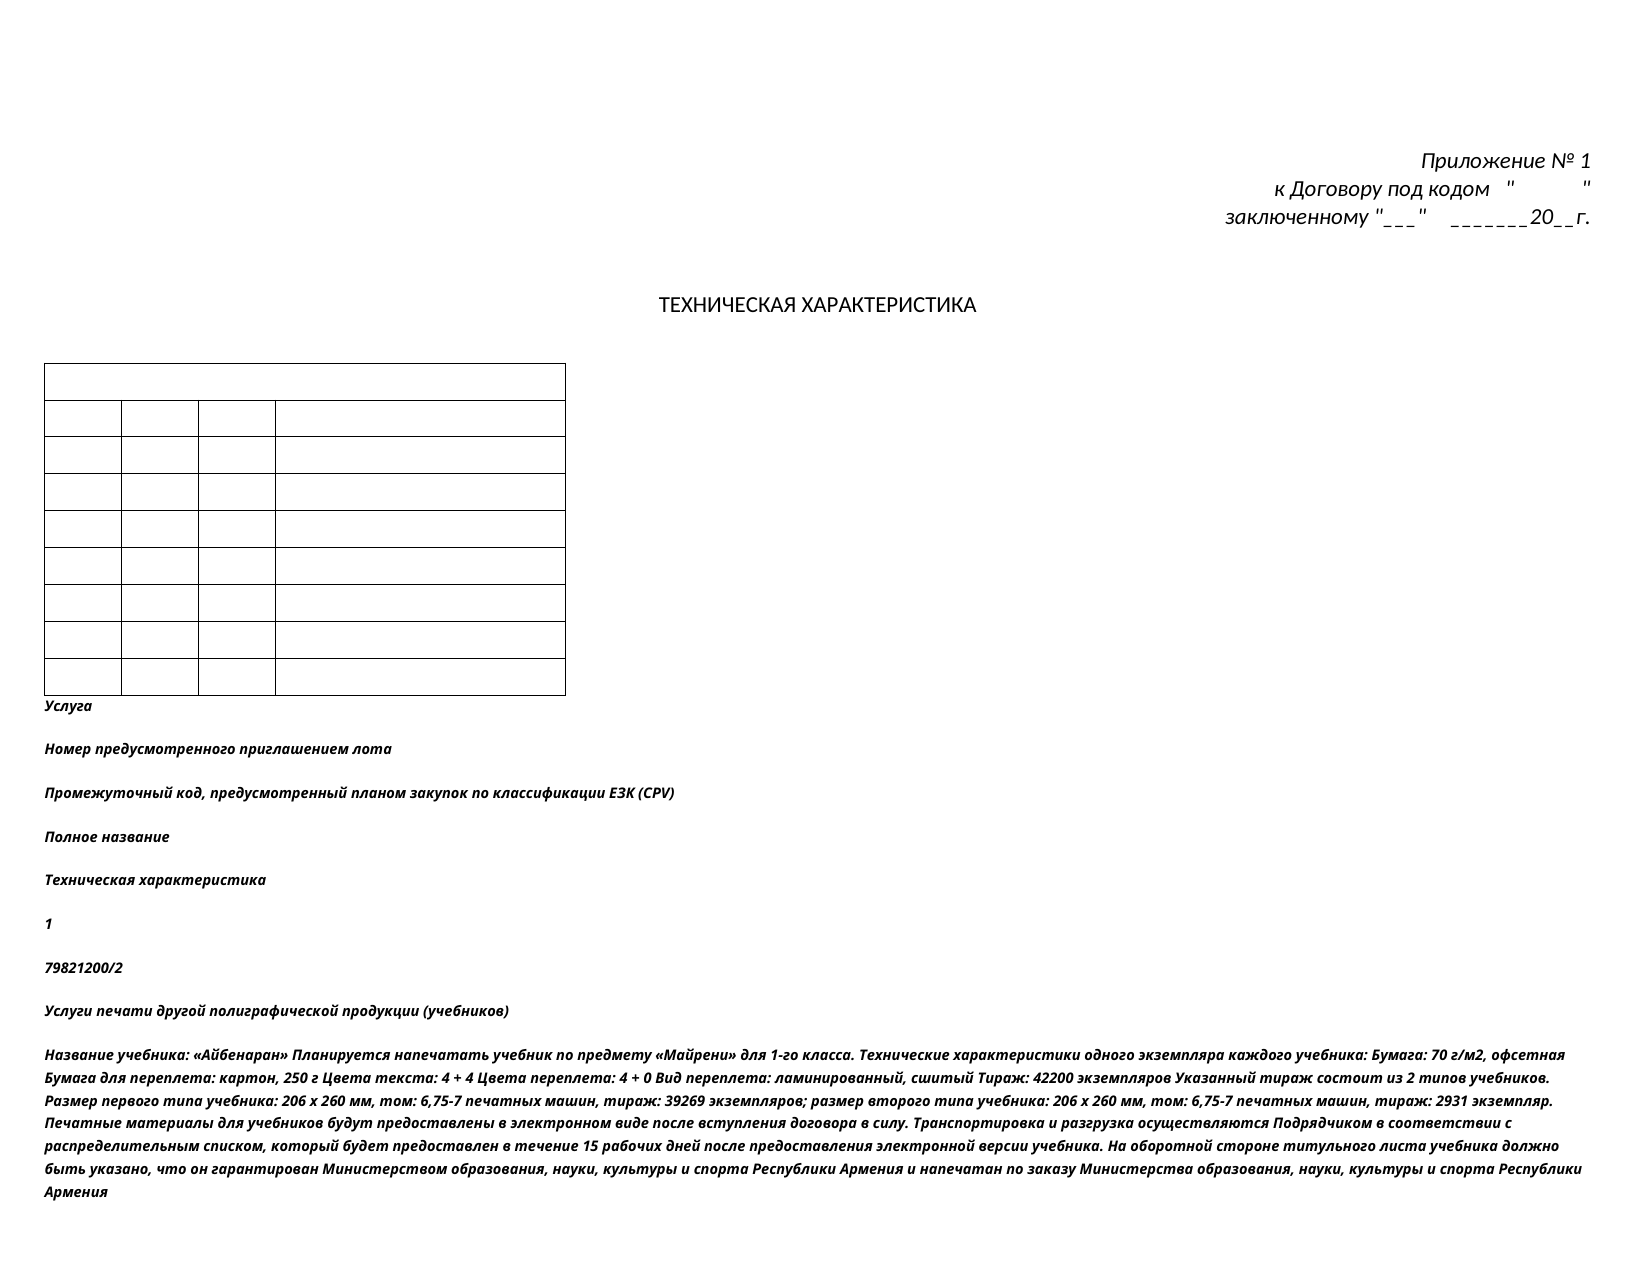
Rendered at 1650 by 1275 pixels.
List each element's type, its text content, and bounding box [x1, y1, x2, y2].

text ТЕХНИЧЕСКАЯ ХАРАКТЕРИСТИКА [44, 290, 1591, 318]
text Приложение № 1 [44, 146, 1591, 174]
text к Договору под кодом " " заключенному "___" _______20__г. [44, 174, 1591, 230]
